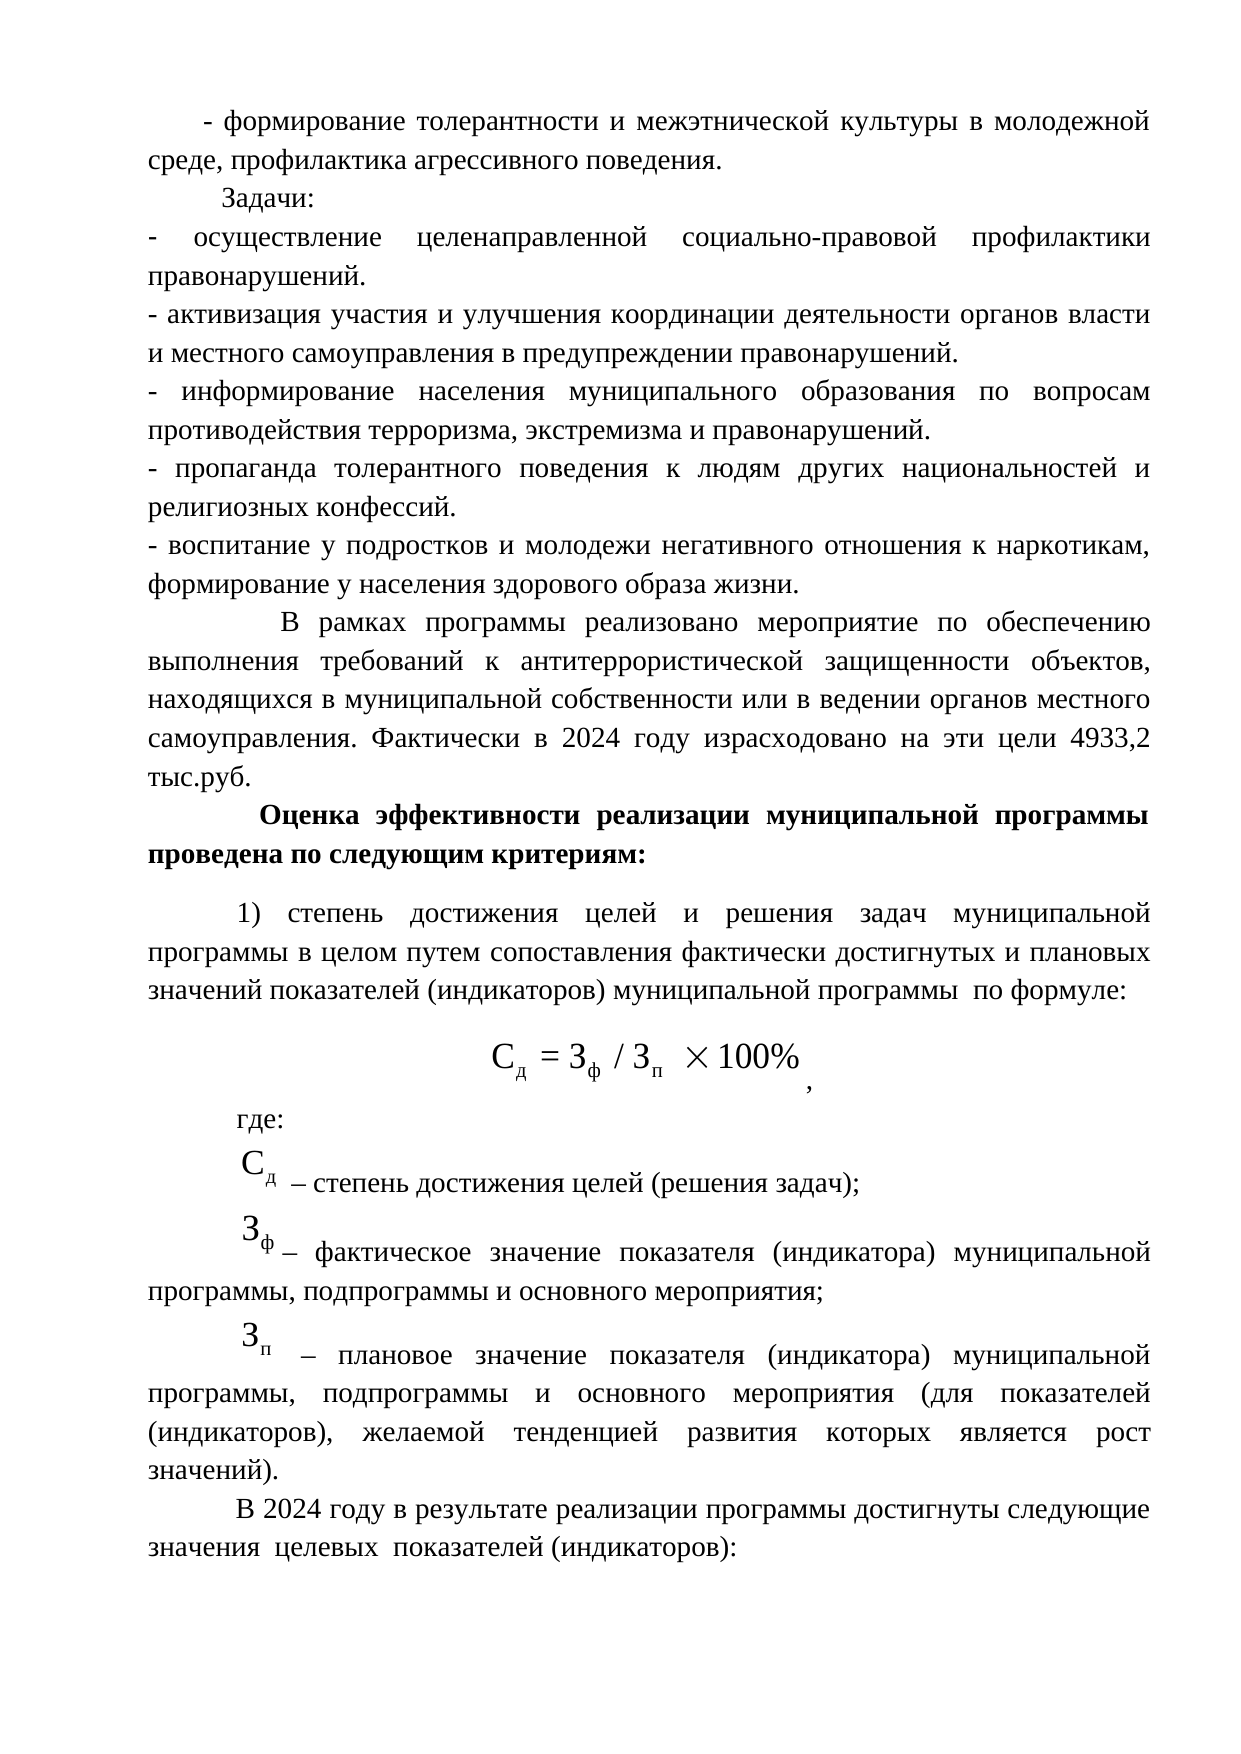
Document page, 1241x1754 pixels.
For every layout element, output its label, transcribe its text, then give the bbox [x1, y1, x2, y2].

text – фактическое значение показателя (индикатора) муниципальной программы, подпрограммы и основного мероприятия; [148, 1203, 1152, 1306]
text - осуществление целенаправленной социально-правовой профилактики правонарушений. [148, 219, 1152, 291]
text В 2024 году в результате реализации программы достигнуты следующие значения целевых показателей (индикаторов): [148, 1491, 1152, 1563]
text - информирование населения муниципального образования по вопросам противодействия терроризма, экстремизма и правонарушений. [148, 373, 1152, 445]
text где: [148, 1101, 1152, 1134]
text , [148, 1032, 1152, 1096]
text – степень достижения целей (решения задач); [148, 1139, 1152, 1198]
text - воспитание у подростков и молодежи негативного отношения к наркотикам, формирование у населения здорового образа жизни. [148, 527, 1152, 599]
text 1) степень достижения целей и решения задач муниципальной программы в целом путем сопоставления фактически достигнутых и плановых значений показателей (индикаторов) муниципальной программы по формуле: [148, 895, 1152, 1006]
text - формирование толерантности и межэтнической культуры в молодежной среде, профилактика агрессивного поведения. [148, 103, 1152, 175]
text – плановое значение показателя (индикатора) муниципальной программы, подпрограммы и основного мероприятия (для показателей (индикаторов), желаемой тенденцией развития которых является рост значений). [148, 1311, 1152, 1486]
text В рамках программы реализовано мероприятие по обеспечению выполнения требований к антитеррористической защищенности объектов, находящихся в муниципальной собственности или в ведении органов местного самоуправления. Фактически в 2024 году израсходовано на эти цели 4933,2 тыс.руб. [148, 604, 1152, 792]
text Задачи: [103, 180, 1152, 214]
text - активизация участия и улучшения координации деятельности органов власти и местного самоуправления в предупреждении правонарушений. [148, 296, 1152, 368]
text Оценка эффективности реализации муниципальной программы проведена по следующим критериям: [148, 797, 1150, 869]
text - пропаганда толерантного поведения к людям других национальностей и религиозных конфессий. [148, 450, 1152, 522]
